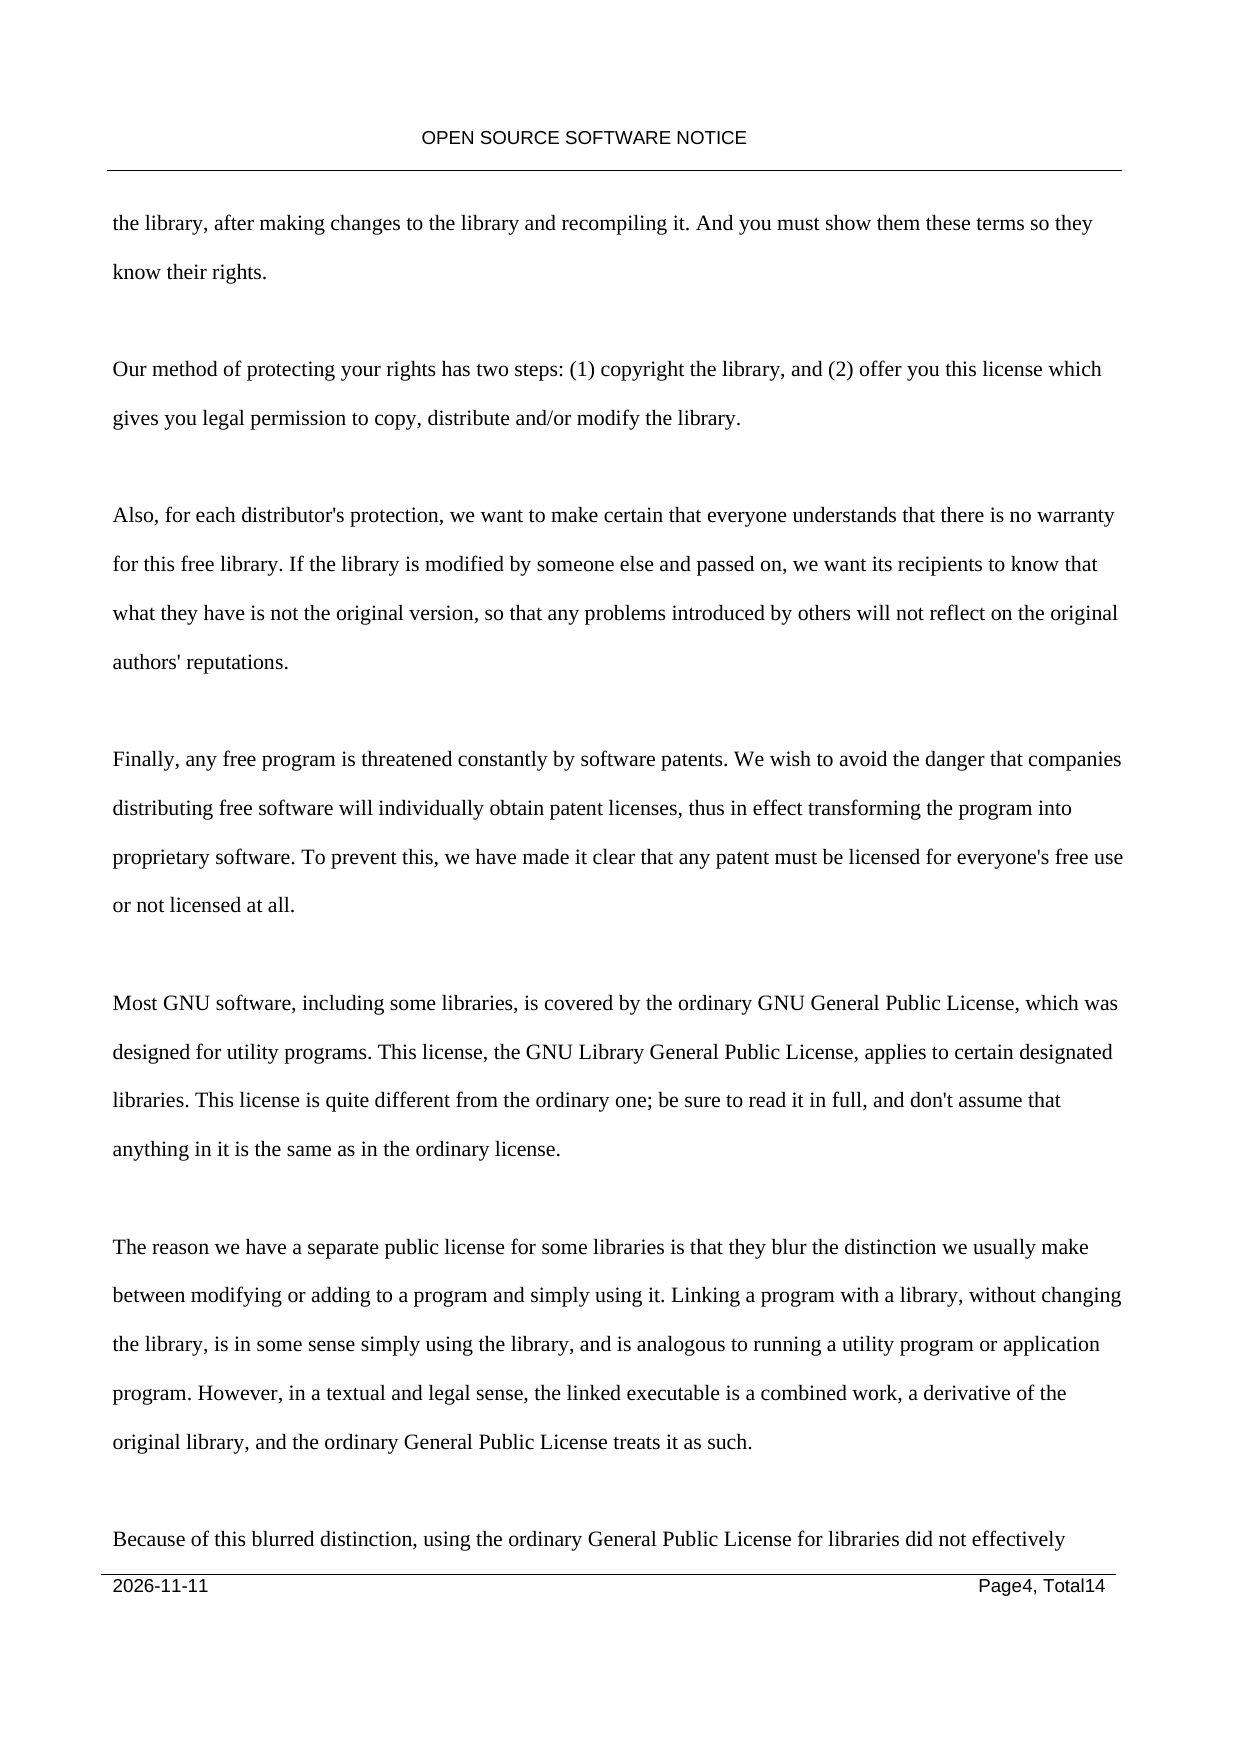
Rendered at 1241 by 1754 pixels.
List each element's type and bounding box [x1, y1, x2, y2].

text [112, 206, 1128, 1555]
